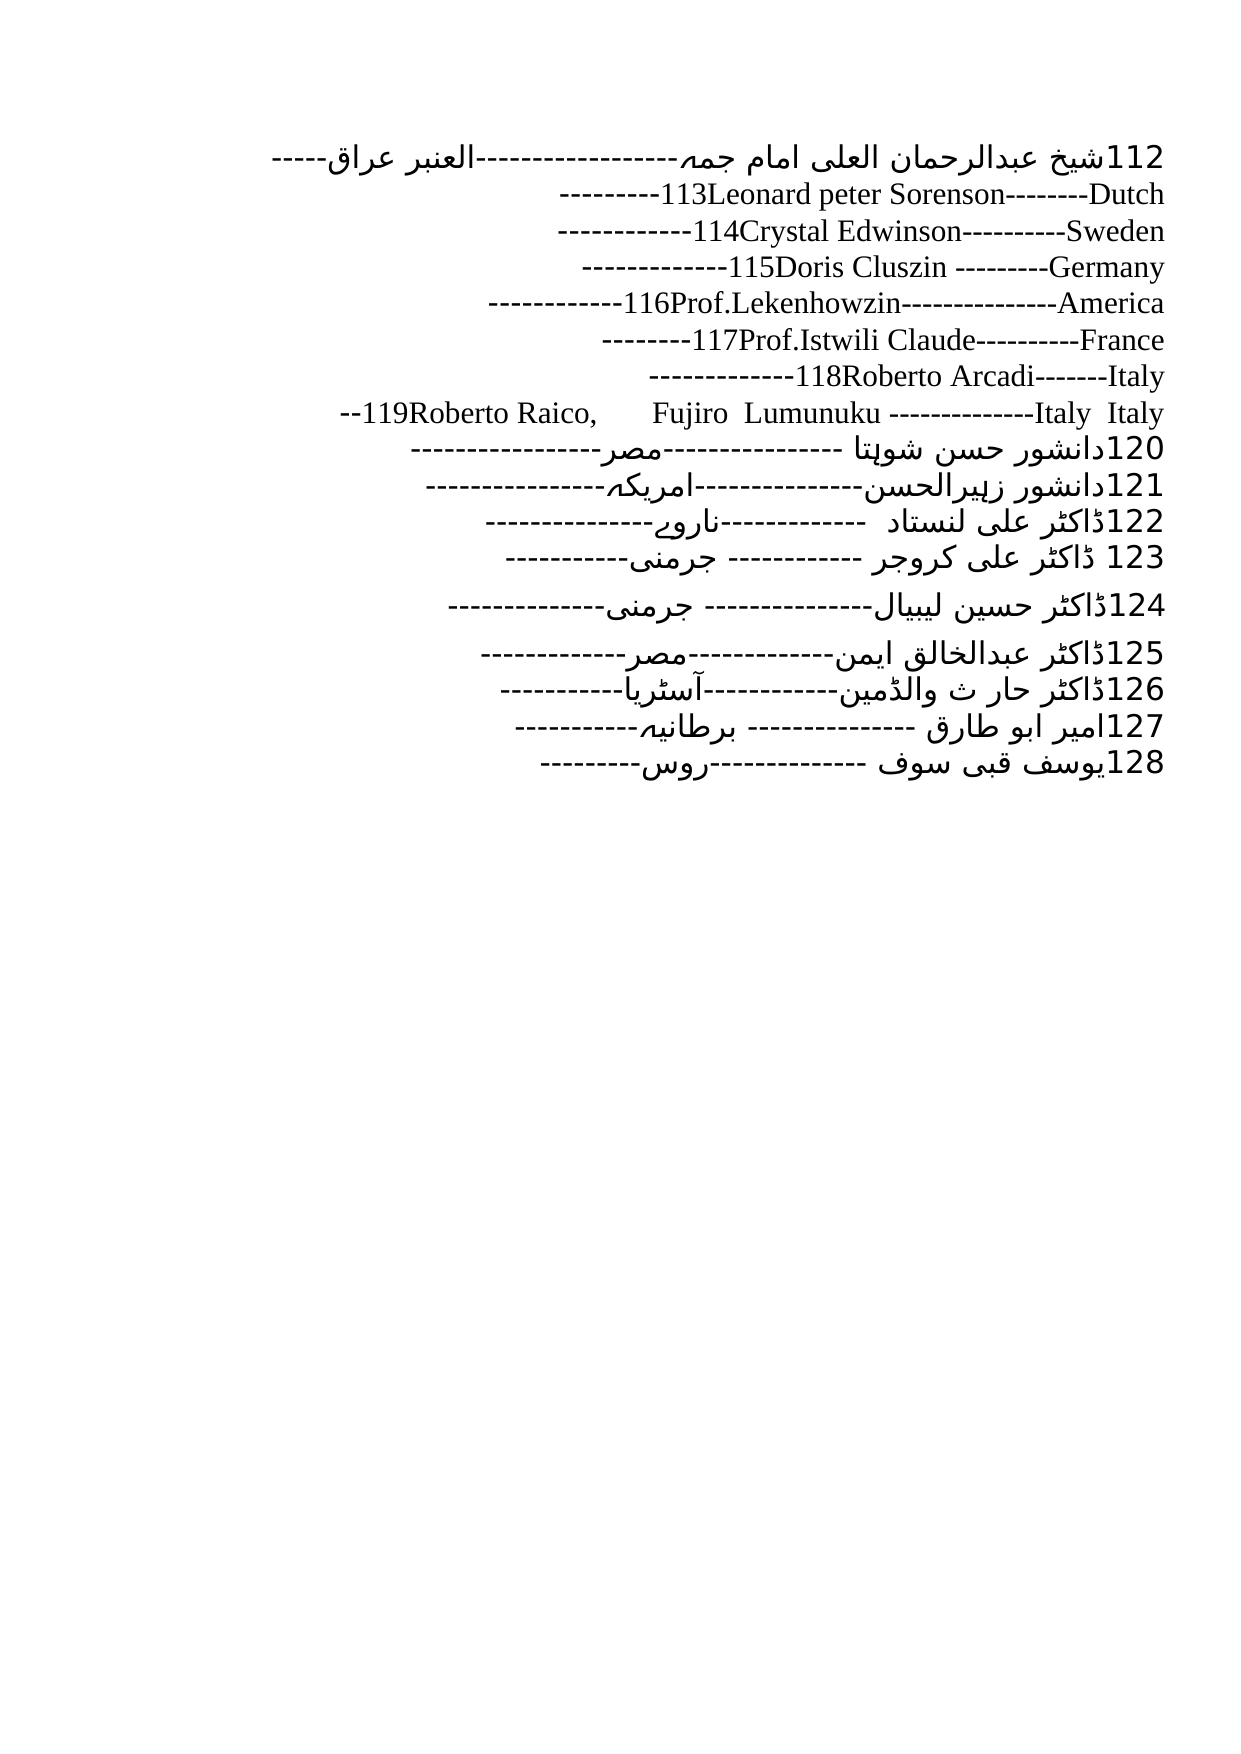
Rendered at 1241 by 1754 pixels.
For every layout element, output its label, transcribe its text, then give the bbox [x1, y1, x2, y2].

text 117Prof.Istwili Claude----------France-------- [75, 321, 1165, 358]
text 123 ڈاکٹر علی کروجر ------------ جرمنی----------- [75, 540, 1165, 576]
text 115Doris Cluszin ---------Germany------------- [75, 248, 1165, 285]
text 120دانشور حسن شوہتا ----------------مصر----------------- [75, 431, 1165, 467]
text 116Prof.Lekenhowzin---------------America------------ [75, 285, 1165, 321]
text 122ڈاکٹر علی لنستاد -------------ناروے--------------- [75, 503, 1165, 540]
text 112شیخ عبدالرحمان العلی امام جمہ------------------العنبر عراق----- [75, 139, 1165, 175]
text 128یوسف قبی سوف --------------روس--------- [75, 744, 1165, 781]
text 126ڈاکٹر حار ث والڈمین------------آسٹریا----------- [75, 672, 1165, 708]
text 118Roberto Arcadi-------Italy------------- [75, 358, 1165, 394]
text 114Crystal Edwinson----------Sweden------------ [75, 212, 1165, 248]
text 119Roberto Raico, Fujiro Lumunuku --------------Italy Italy-- [75, 394, 1165, 431]
text 127امیر ابو طارق --------------- برطانیہ----------- [75, 708, 1165, 744]
text 113Leonard peter Sorenson--------Dutch--------- [75, 175, 1165, 212]
text 121دانشور زہیرالحسن---------------امریکہ---------------- [75, 467, 1165, 503]
text 124ڈاکٹر حسین لیبیال--------------- جرمنی-------------- [75, 576, 1165, 635]
text 125ڈاکٹر عبدالخالق ایمن-------------مصر------------- [75, 635, 1165, 672]
